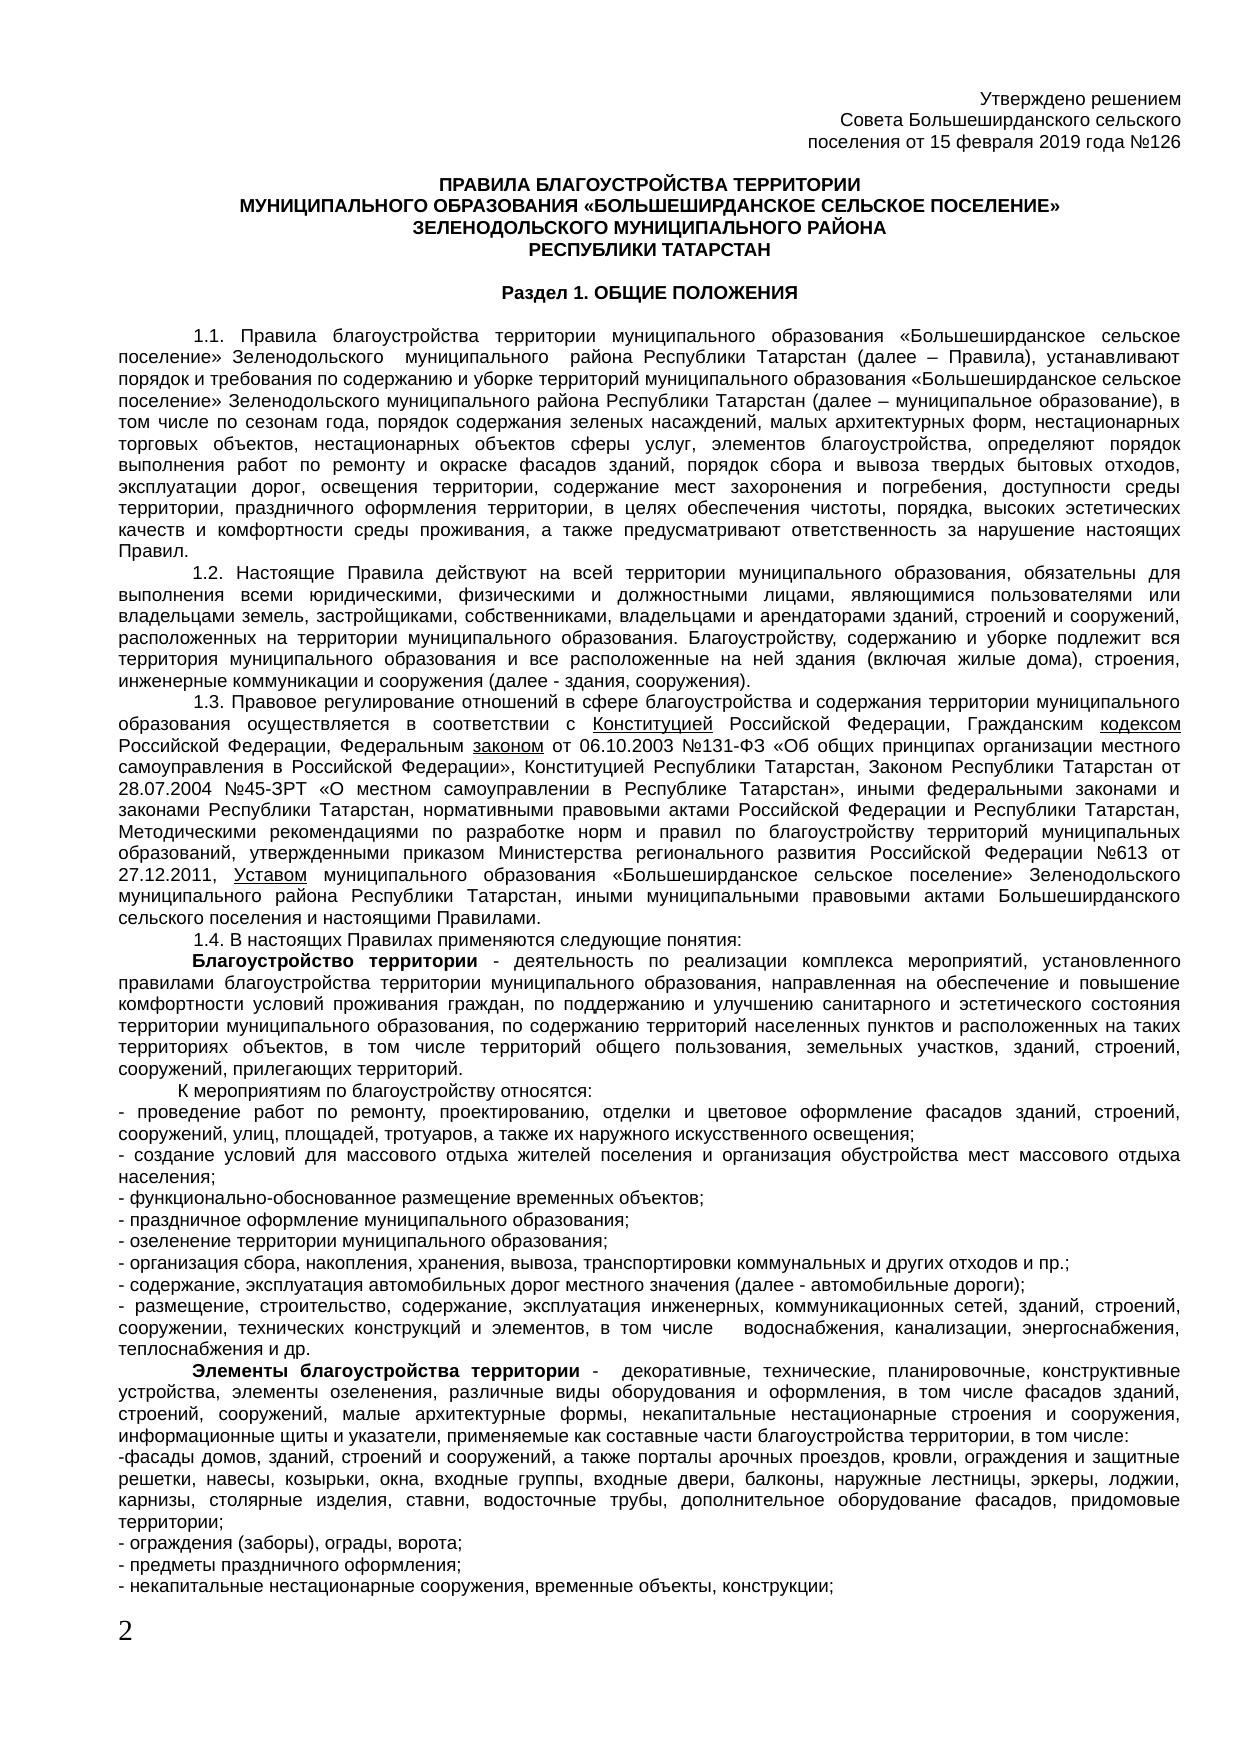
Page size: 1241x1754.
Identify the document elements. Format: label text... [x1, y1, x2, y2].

text - содержание, эксплуатация автомобильных дорог местного значения (далее - автомобильные дороги); [118, 1273, 1181, 1295]
text Благоустройство территории - деятельность по реализации комплекса мероприятий, установленного правилами благоустройства территории муниципального образования, направленная на обеспечение и повышение комфортности условий проживания граждан, по поддержанию и улучшению санитарного и эстетического состояния территории муниципального образования, по содержанию территорий населенных пунктов и расположенных на таких территориях объектов, в том числе территорий общего пользования, земельных участков, зданий, строений, сооружений, прилегающих территорий. [118, 950, 1181, 1079]
text 1.1. Правила благоустройства территории муниципального образования «Большеширданское сельское поселение» Зеленодольского муниципального района Республики Татарстан (далее – Правила), устанавливают порядок и требования по содержанию и уборке территорий муниципального образования «Большеширданское сельское поселение» Зеленодольского муниципального района Республики Татарстан (далее – муниципальное образование), в том числе по сезонам года, порядок содержания зеленых насаждений, малых архитектурных форм, нестационарных торговых объектов, нестационарных объектов сферы услуг, элементов благоустройства, определяют порядок выполнения работ по ремонту и окраске фасадов зданий, порядок сбора и вывоза твердых бытовых отходов, эксплуатации дорог, освещения территории, содержание мест захоронения и погребения, доступности среды территории, праздничного оформления территории, в целях обеспечения чистоты, порядка, высоких эстетических качеств и комфортности среды проживания, а также предусматривают ответственность за нарушение настоящих Правил. [118, 325, 1181, 562]
text Совета Большеширданского сельского [118, 109, 1181, 131]
text - праздничное оформление муниципального образования; [118, 1209, 1181, 1230]
text Элементы благоустройства территории - декоративные, технические, планировочные, конструктивные устройства, элементы озеленения, различные виды оборудования и оформления, в том числе фасадов зданий, строений, сооружений, малые архитектурные формы, некапитальные нестационарные строения и сооружения, информационные щиты и указатели, применяемые как составные части благоустройства территории, в том числе: [118, 1360, 1181, 1446]
title ПРАВИЛА БЛАГОУСТРОЙСТВА ТЕРРИТОРИИ [118, 174, 1181, 195]
text 1.4. В настоящих Правилах применяются следующие понятия: [118, 928, 1181, 950]
text - ограждения (заборы), ограды, ворота; [118, 1532, 1181, 1554]
text 1.3. Правовое регулирование отношений в сфере благоустройства и содержания территории муниципального образования осуществляется в соответствии с Конституцией Российской Федерации, Гражданским кодексом Российской Федерации, Федеральным законом от 06.10.2003 №131-ФЗ «Об общих принципах организации местного самоуправления в Российской Федерации», Конституцией Республики Татарстан, Законом Республики Татарстан от 28.07.2004 №45-ЗРТ «О местном самоуправлении в Республике Татарстан», иными федеральными законами и законами Республики Татарстан, нормативными правовыми актами Российской Федерации и Республики Татарстан, Методическими рекомендациями по разработке норм и правил по благоустройству территорий муниципальных образований, утвержденными приказом Министерства регионального развития Российской Федерации №613 от 27.12.2011, Уставом муниципального образования «Большеширданское сельское поселение» Зеленодольского муниципального района Республики Татарстан, иными муниципальными правовыми актами Большеширданского сельского поселения и настоящими Правилами. [118, 691, 1181, 928]
text - создание условий для массового отдыха жителей поселения и организация обустройства мест массового отдыха населения; [118, 1144, 1181, 1187]
text К мероприятиям по благоустройству относятся: [118, 1079, 1181, 1101]
text 1.2. Настоящие Правила действуют на всей территории муниципального образования, обязательны для выполнения всеми юридическими, физическими и должностными лицами, являющимися пользователями или владельцами земель, застройщиками, собственниками, владельцами и арендаторами зданий, строений и сооружений, расположенных на территории муниципального образования. Благоустройству, содержанию и уборке подлежит вся территория муниципального образования и все расположенные на ней здания (включая жилые дома), строения, инженерные коммуникации и сооружения (далее - здания, сооружения). [118, 562, 1181, 691]
title РЕСПУБЛИКИ ТАТАРСТАН [118, 238, 1181, 260]
text - озеленение территории муниципального образования; [118, 1230, 1181, 1252]
text - функционально-обоснованное размещение временных объектов; [118, 1187, 1181, 1209]
text Утверждено решением [118, 87, 1181, 109]
text - предметы праздничного оформления; [118, 1554, 1181, 1575]
text Раздел 1. ОБЩИЕ ПОЛОЖЕНИЯ [118, 282, 1181, 303]
text - размещение, строительство, содержание, эксплуатация инженерных, коммуникационных сетей, зданий, строений, сооружении, технических конструкций и элементов, в том числе водоснабжения, канализации, энергоснабжения, теплоснабжения и др. [118, 1295, 1181, 1360]
text - некапитальные нестационарные сооружения, временные объекты, конструкции; [118, 1575, 1181, 1597]
text -фасады домов, зданий, строений и сооружений, а также порталы арочных проездов, кровли, ограждения и защитные решетки, навесы, козырьки, окна, входные группы, входные двери, балконы, наружные лестницы, эркеры, лоджии, карнизы, столярные изделия, ставни, водосточные трубы, дополнительное оборудование фасадов, придомовые территории; [118, 1446, 1181, 1532]
text - проведение работ по ремонту, проектированию, отделки и цветовое оформление фасадов зданий, строений, сооружений, улиц, площадей, тротуаров, а также их наружного искусственного освещения; [118, 1101, 1181, 1144]
title ЗЕЛЕНОДОЛЬСКОГО МУНИЦИПАЛЬНОГО РАЙОНА [118, 217, 1181, 238]
title МУНИЦИПАЛЬНОГО ОБРАЗОВАНИЯ «БОЛЬШЕШИРДАНСКОЕ СЕЛЬСКОЕ ПОСЕЛЕНИЕ» [118, 195, 1181, 217]
text - организация сбора, накопления, хранения, вывоза, транспортировки коммунальных и других отходов и пр.; [118, 1252, 1181, 1273]
text поселения от 15 февраля 2019 года №126 [118, 131, 1181, 152]
